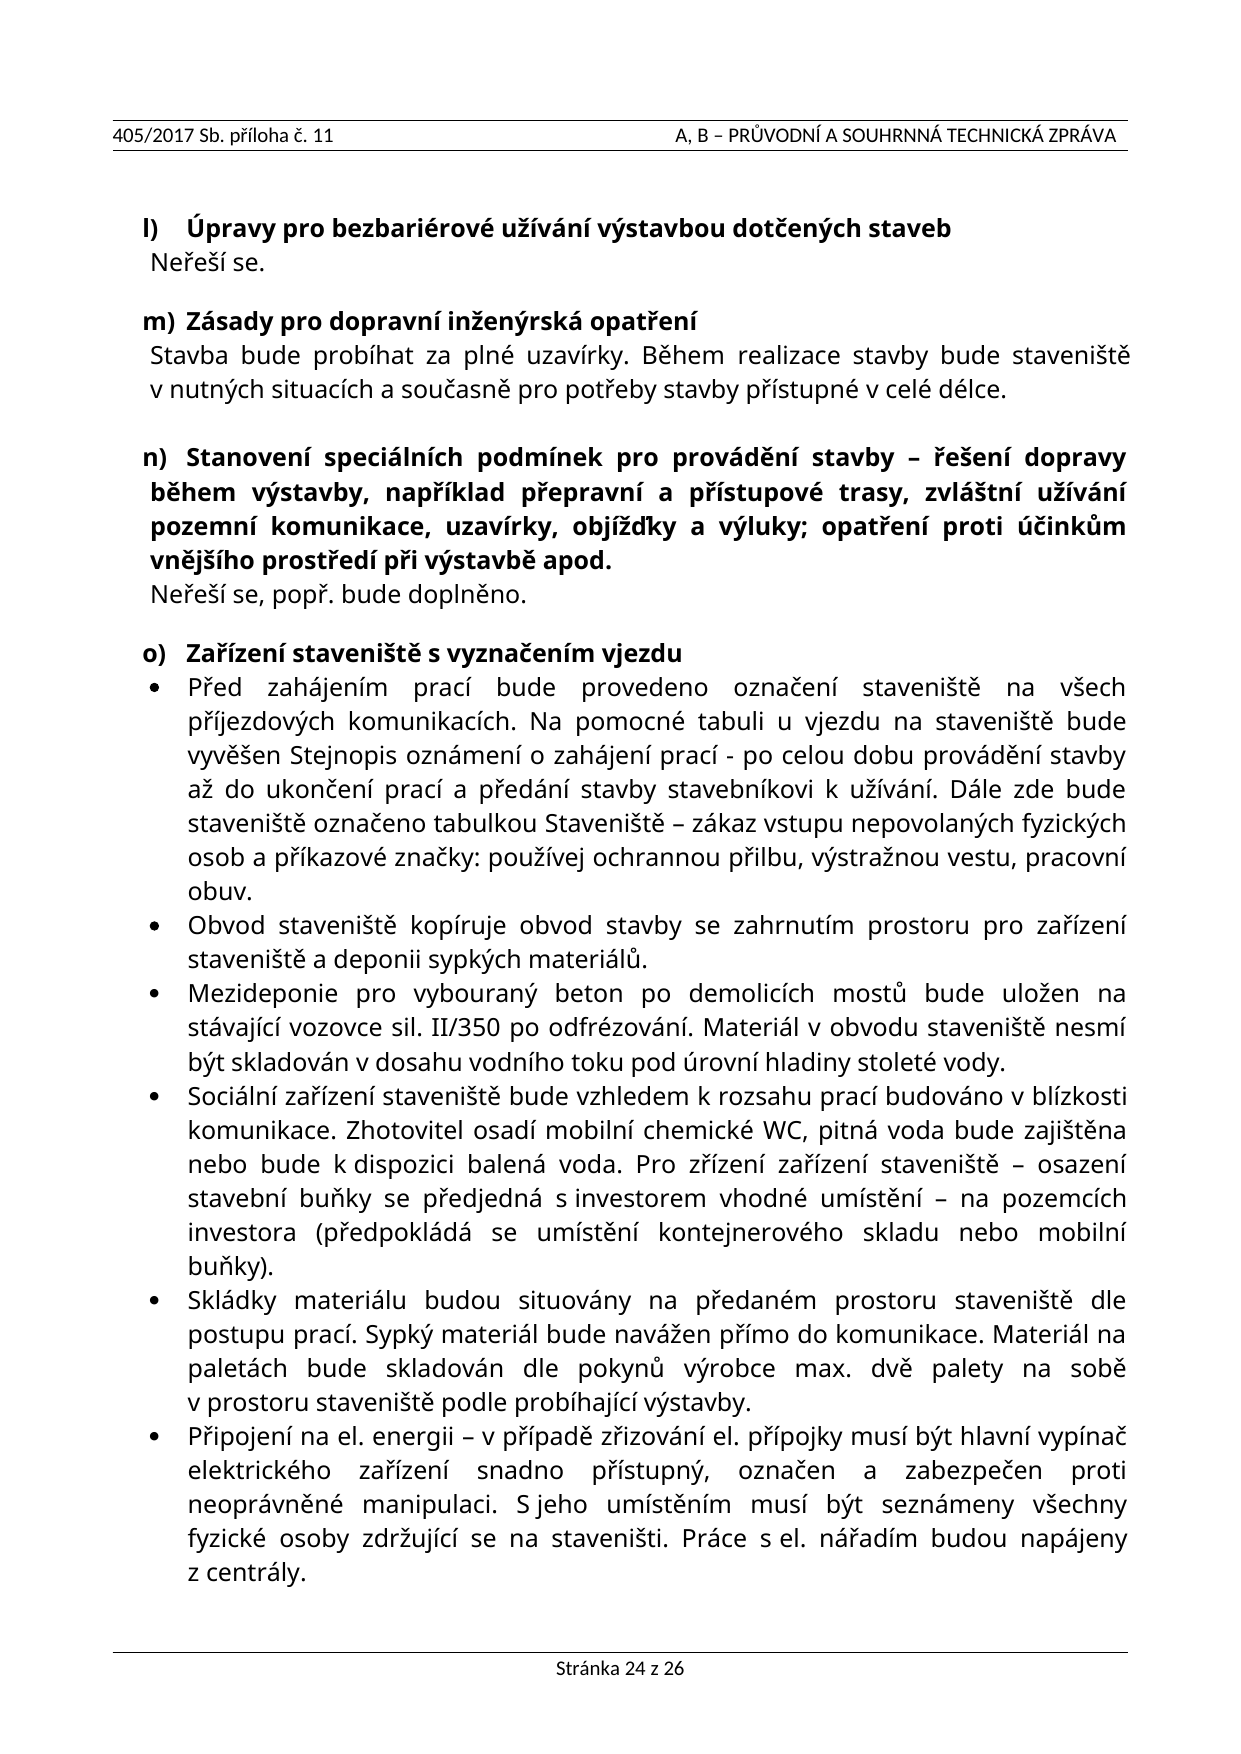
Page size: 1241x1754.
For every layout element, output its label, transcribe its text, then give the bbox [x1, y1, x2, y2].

list Skládky materiálu budou situovány na předaném prostoru staveniště dle postupu prací. Sypký materiál bude navážen přímo do komunikace. Materiál na paletách bude skladován dle pokynů výrobce max. dvě palety na sobě v prostoru staveniště podle probíhající výstavby. [150, 1283, 1128, 1419]
list Sociální zařízení staveniště bude vzhledem k rozsahu prací budováno v blízkosti komunikace. Zhotovitel osadí mobilní chemické WC, pitná voda bude zajištěna nebo bude k dispozici balená voda. Pro zřízení zařízení staveniště – osazení stavební buňky se předjedná s investorem vhodné umístění – na pozemcích investora (předpokládá se umístění kontejnerového skladu nebo mobilní buňky). [150, 1078, 1128, 1283]
list Zařízení staveniště s vyznačením vjezdu [142, 635, 1128, 669]
list Před zahájením prací bude provedeno označení staveniště na všech příjezdových komunikacích. Na pomocné tabuli u vjezdu na staveniště bude vyvěšen Stejnopis oznámení o zahájení prací - po celou dobu provádění stavby až do ukončení prací a předání stavby stavebníkovi k užívání. Dále zde bude staveniště označeno tabulkou Staveniště – zákaz vstupu nepovolaných fyzických osob a příkazové značky: používej ochrannou přilbu, výstražnou vestu, pracovní obuv. [150, 669, 1128, 908]
list Zásady pro dopravní inženýrská opatření [142, 304, 1128, 338]
list Připojení na el. energii – v případě zřizování el. přípojky musí být hlavní vypínač elektrického zařízení snadno přístupný, označen a zabezpečen proti neoprávněné manipulaci. S jeho umístěním musí být seznámeny všechny fyzické osoby zdržující se na staveništi. Práce s el. nářadím budou napájeny z centrály. [150, 1419, 1128, 1589]
list Stanovení speciálních podmínek pro provádění stavby – řešení dopravy během výstavby, například přepravní a přístupové trasy, zvláštní užívání pozemní komunikace, uzavírky, objížďky a výluky; opatření proti účinkům vnějšího prostředí při výstavbě apod. [142, 440, 1128, 576]
text Neřeší se. [150, 245, 1128, 279]
list Úpravy pro bezbariérové užívání výstavbou dotčených staveb [142, 211, 1128, 245]
list Stavba bude probíhat za plné uzavírky. Během realizace stavby bude staveniště v nutných situacích a současně pro potřeby stavby přístupné v celé délce. [150, 338, 1131, 406]
text Neřeší se, popř. bude doplněno. [150, 576, 1128, 610]
list Obvod staveniště kopíruje obvod stavby se zahrnutím prostoru pro zařízení staveniště a deponii sypkých materiálů. [150, 908, 1128, 976]
list Mezideponie pro vybouraný beton po demolicích mostů bude uložen na stávající vozovce sil. II/350 po odfrézování. Materiál v obvodu staveniště nesmí být skladován v dosahu vodního toku pod úrovní hladiny stoleté vody. [150, 976, 1128, 1078]
